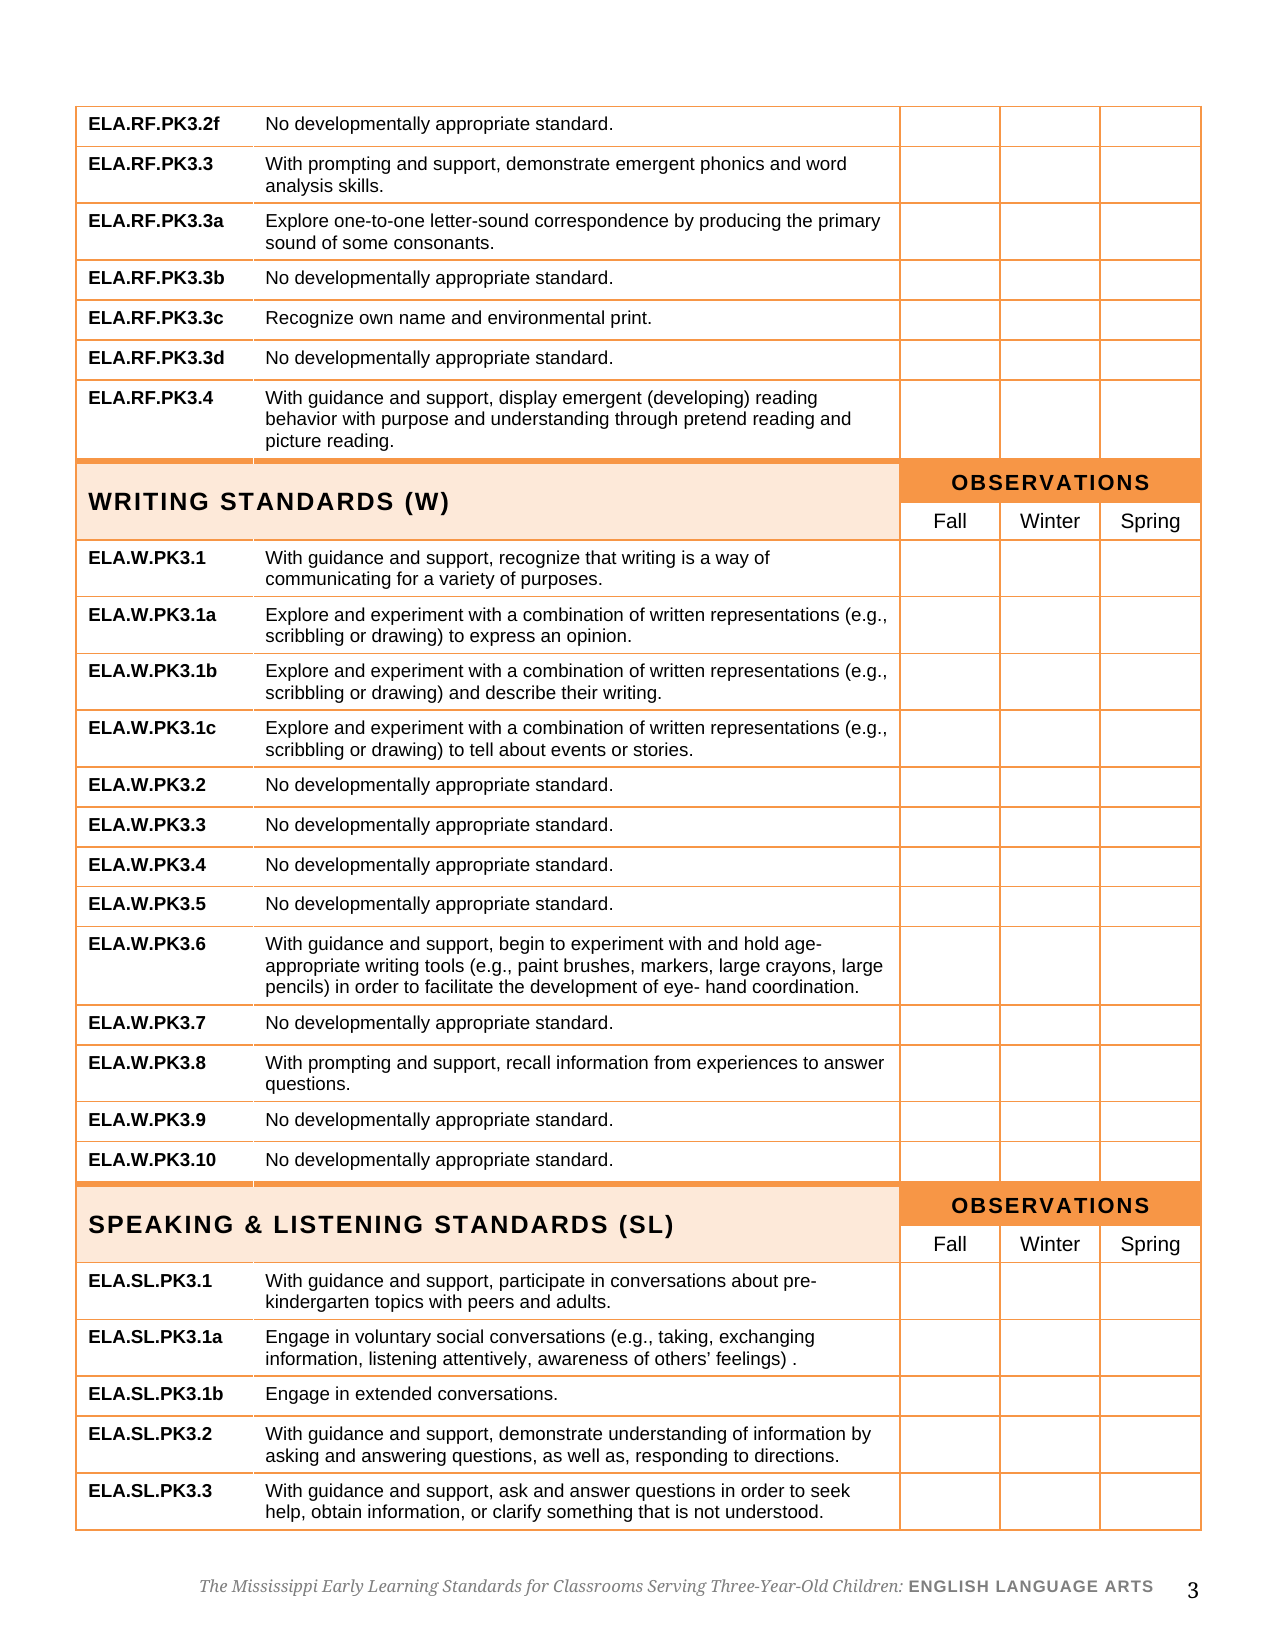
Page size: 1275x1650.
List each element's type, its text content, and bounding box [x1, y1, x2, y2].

table_cell [1101, 381, 1200, 457]
table_cell [1001, 887, 1099, 926]
table_cell ELA.W.PK3.1 [77, 541, 253, 596]
table_cell Spring [1101, 1226, 1200, 1262]
table_cell [901, 1263, 999, 1319]
table_cell [901, 768, 999, 806]
table_cell [1001, 1474, 1099, 1529]
table_cell [1101, 1046, 1200, 1101]
table_cell [1101, 1102, 1200, 1141]
table_cell With guidance and support, recognize that writing is a way of communicating for a variety of purposes. [254, 541, 899, 596]
table_cell OBSERVATIONS [901, 1187, 1200, 1224]
table_cell [1001, 381, 1099, 457]
table_cell [1001, 341, 1099, 379]
table_cell [901, 711, 999, 766]
table_cell ELA.W.PK3.9 [77, 1102, 253, 1141]
table_cell [1101, 261, 1200, 299]
table_cell ELA.W.PK3.1b [77, 654, 253, 709]
table_cell [901, 204, 999, 259]
table_cell Engage in extended conversations. [254, 1377, 899, 1415]
table_cell [901, 1377, 999, 1415]
table_cell [1101, 1417, 1200, 1472]
table_cell [1101, 341, 1200, 379]
table_cell [1001, 848, 1099, 886]
table_cell No developmentally appropriate standard. [254, 808, 899, 846]
table_cell [1101, 541, 1200, 596]
table_cell ELA.W.PK3.1c [77, 711, 253, 766]
table_cell No developmentally appropriate standard. [254, 1142, 899, 1181]
table_cell [1101, 301, 1200, 339]
table_cell [1001, 1377, 1099, 1415]
table_cell With guidance and support, participate in conversations about pre-kindergarten topics with peers and adults. [254, 1263, 899, 1319]
table_cell With guidance and support, display emergent (developing) reading behavior with purpose and understanding through pretend reading and picture reading. [254, 381, 899, 457]
table_cell [1101, 1006, 1200, 1044]
table_cell [901, 301, 999, 339]
table_cell [1101, 808, 1200, 846]
table_cell ELA.W.PK3.5 [77, 887, 253, 926]
table_cell [1001, 768, 1099, 806]
table_cell [1001, 1320, 1099, 1375]
table_cell ELA.W.PK3.7 [77, 1006, 253, 1044]
table_cell [1001, 808, 1099, 846]
table_cell [901, 147, 999, 202]
table_cell [901, 1006, 999, 1044]
table_cell ELA.SL.PK3.1b [77, 1377, 253, 1415]
table_cell OBSERVATIONS [901, 464, 1200, 501]
table_cell [1001, 261, 1099, 299]
table_cell [901, 1474, 999, 1529]
table_cell Spring [1101, 503, 1200, 539]
table_cell No developmentally appropriate standard. [254, 768, 899, 806]
table_cell [1001, 654, 1099, 709]
table_cell Explore and experiment with a combination of written representations (e.g., scribbling or drawing) and describe their writing. [254, 654, 899, 709]
table_cell ELA.SL.PK3.1a [77, 1320, 253, 1375]
table_cell [1001, 1142, 1099, 1181]
table_cell [1101, 848, 1200, 886]
table_cell [1001, 1102, 1099, 1141]
table_cell ELA.RF.PK3.4 [77, 381, 253, 457]
table_cell ELA.SL.PK3.2 [77, 1417, 253, 1472]
table_cell ELA.W.PK3.1a [77, 597, 253, 653]
table_cell [1001, 1417, 1099, 1472]
table_cell [1001, 541, 1099, 596]
table_cell No developmentally appropriate standard. [254, 1102, 899, 1141]
table_cell [901, 654, 999, 709]
table_cell [1001, 927, 1099, 1004]
table_cell With prompting and support, recall information from experiences to answer questions. [254, 1046, 899, 1101]
table_cell [901, 541, 999, 596]
table_cell [1101, 204, 1200, 259]
table_cell [1001, 1006, 1099, 1044]
table_cell [901, 848, 999, 886]
table_cell [1101, 927, 1200, 1004]
table_cell ELA.W.PK3.8 [77, 1046, 253, 1101]
table_cell ELA.RF.PK3.3b [77, 261, 253, 299]
table_cell [1101, 1263, 1200, 1319]
table_cell [901, 1417, 999, 1472]
table_cell No developmentally appropriate standard. [254, 887, 899, 926]
table_cell [1101, 1142, 1200, 1181]
table_cell Winter [1001, 1226, 1099, 1262]
table_cell [901, 1142, 999, 1181]
table_cell No developmentally appropriate standard. [254, 261, 899, 299]
table_cell [901, 261, 999, 299]
table_cell [1001, 1263, 1099, 1319]
table_cell [1101, 147, 1200, 202]
table_cell [1001, 597, 1099, 653]
table_cell ELA.W.PK3.10 [77, 1142, 253, 1181]
table_cell [1101, 887, 1200, 926]
table_cell ELA.RF.PK3.3a [77, 204, 253, 259]
table_cell ELA.W.PK3.4 [77, 848, 253, 886]
table_cell No developmentally appropriate standard. [254, 341, 899, 379]
table_cell SPEAKING & LISTENING STANDARDS (SL) [77, 1187, 899, 1262]
table_cell WRITING STANDARDS (W) [77, 464, 899, 539]
table_cell Winter [1001, 503, 1099, 539]
table_cell [1001, 107, 1099, 146]
table_cell [1001, 147, 1099, 202]
table_cell [1001, 711, 1099, 766]
table_cell ELA.RF.PK3.3 [77, 147, 253, 202]
table_cell [1001, 1046, 1099, 1101]
table_cell Fall [901, 1226, 999, 1262]
table_cell ELA.W.PK3.2 [77, 768, 253, 806]
table_cell [1101, 107, 1200, 146]
table_cell [901, 1320, 999, 1375]
table_cell [901, 887, 999, 926]
table_cell Recognize own name and environmental print. [254, 301, 899, 339]
table_cell Fall [901, 503, 999, 539]
table_cell ELA.SL.PK3.1 [77, 1263, 253, 1319]
table_cell ELA.SL.PK3.3 [77, 1474, 253, 1529]
table_cell [1101, 654, 1200, 709]
table_cell With guidance and support, ask and answer questions in order to seek help, obtain information, or clarify something that is not understood. [254, 1474, 899, 1529]
table_cell ELA.RF.PK3.3d [77, 341, 253, 379]
table_cell [1101, 768, 1200, 806]
table_cell [1001, 301, 1099, 339]
table_cell No developmentally appropriate standard. [254, 1006, 899, 1044]
table_cell [1101, 1377, 1200, 1415]
table_cell ELA.W.PK3.3 [77, 808, 253, 846]
table_cell With guidance and support, demonstrate understanding of information by asking and answering questions, as well as, responding to directions. [254, 1417, 899, 1472]
table_cell No developmentally appropriate standard. [254, 848, 899, 886]
table_cell [901, 107, 999, 146]
table_cell Explore one-to-one letter-sound correspondence by producing the primary sound of some consonants. [254, 204, 899, 259]
table_cell [1101, 1320, 1200, 1375]
table_cell [1101, 711, 1200, 766]
table_cell [901, 1046, 999, 1101]
table_cell ELA.RF.PK3.2f [77, 107, 253, 146]
table_cell [901, 1102, 999, 1141]
table_cell Explore and experiment with a combination of written representations (e.g., scribbling or drawing) to express an opinion. [254, 597, 899, 653]
table_cell With guidance and support, begin to experiment with and hold age-appropriate writing tools (e.g., paint brushes, markers, large crayons, large pencils) in order to facilitate the development of eye- hand coordination. [254, 927, 899, 1004]
table_cell [901, 808, 999, 846]
table_cell Explore and experiment with a combination of written representations (e.g., scribbling or drawing) to tell about events or stories. [254, 711, 899, 766]
table_cell [1101, 1474, 1200, 1529]
table_cell ELA.RF.PK3.3c [77, 301, 253, 339]
table_cell ELA.W.PK3.6 [77, 927, 253, 1004]
table_cell [1001, 204, 1099, 259]
table_cell [1101, 597, 1200, 653]
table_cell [254, 107, 899, 146]
table_cell [901, 381, 999, 457]
table_cell [901, 927, 999, 1004]
table_cell [901, 341, 999, 379]
table_cell Engage in voluntary social conversations (e.g., taking, exchanging information, listening attentively, awareness of others’ feelings) . [254, 1320, 899, 1375]
table_cell With prompting and support, demonstrate emergent phonics and word analysis skills. [254, 147, 899, 202]
table_cell [901, 597, 999, 653]
